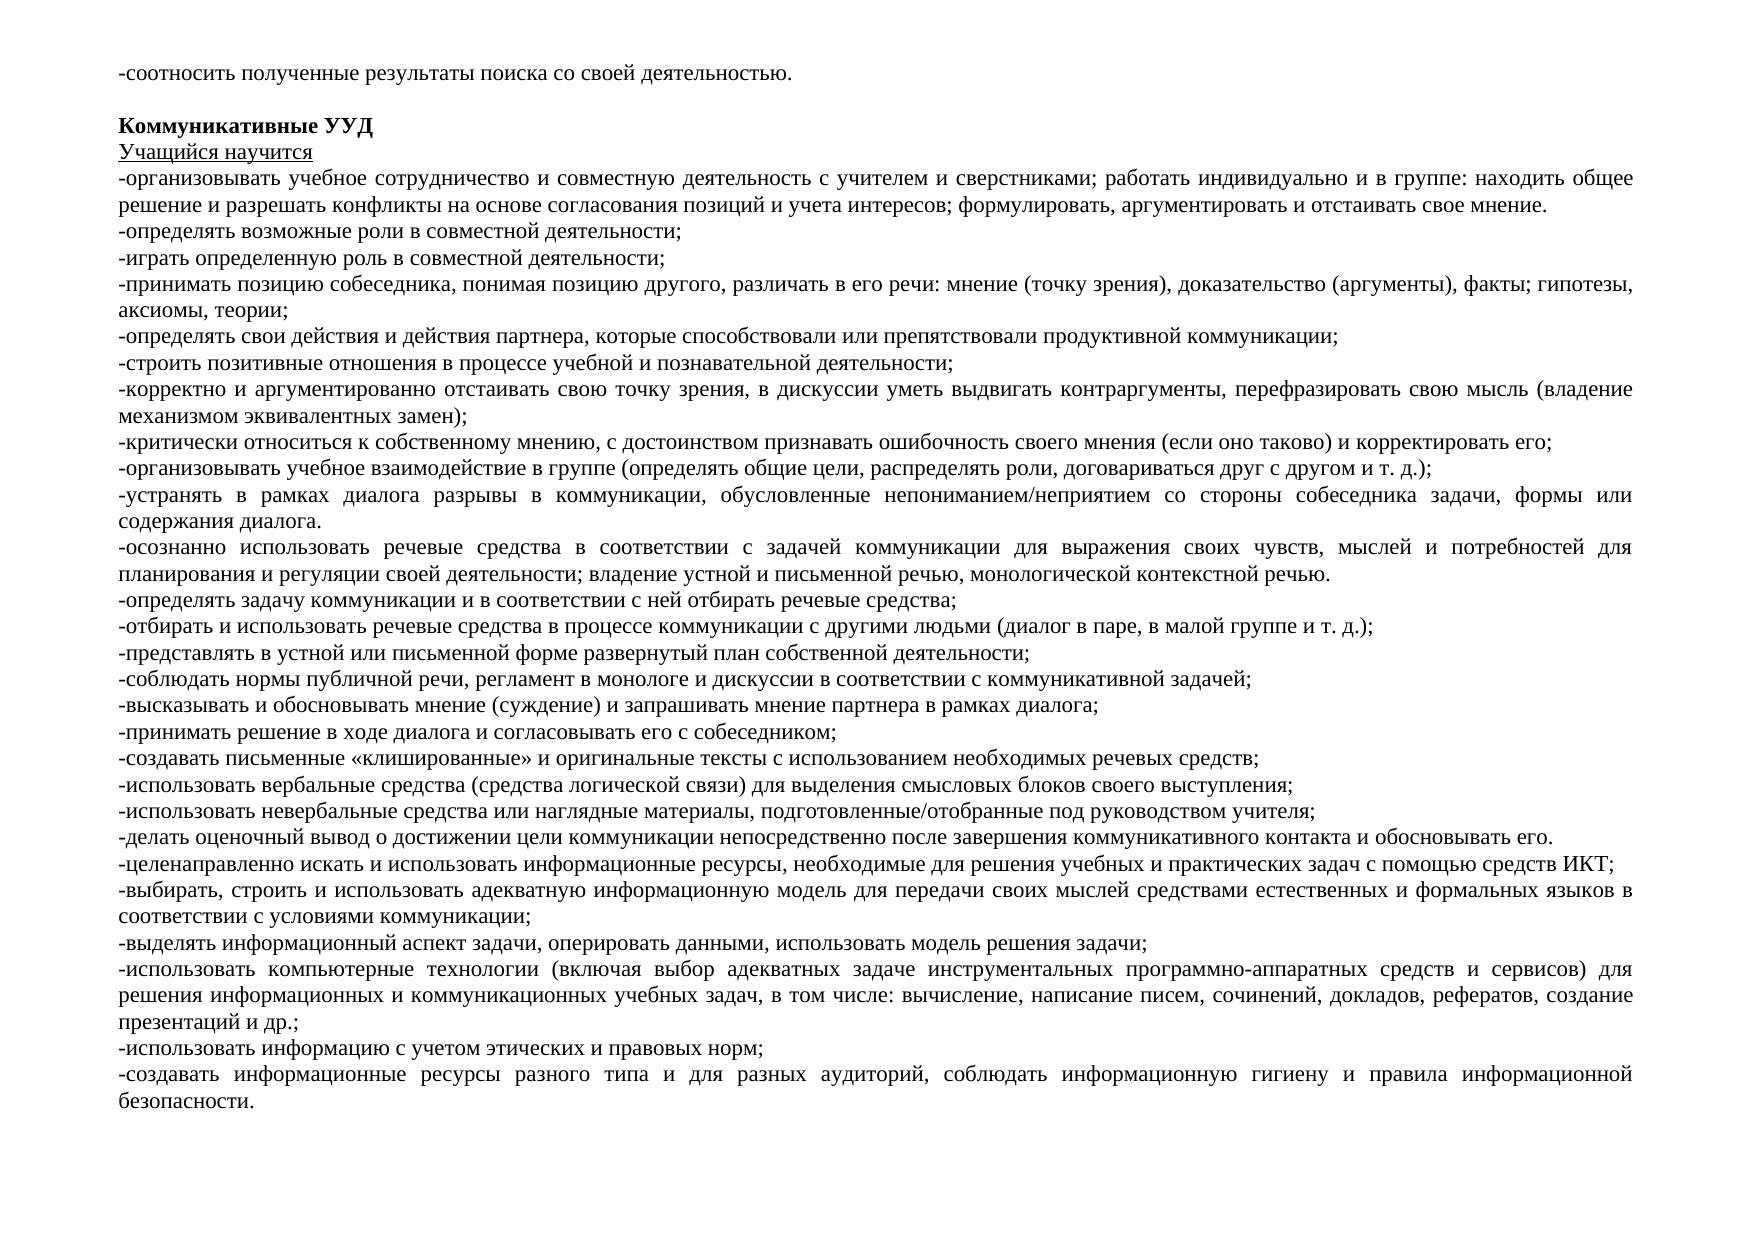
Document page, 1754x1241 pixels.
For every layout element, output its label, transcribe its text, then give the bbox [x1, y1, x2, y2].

text -корректно и аргументированно отстаивать свою точку зрения, в дискуссии уметь выдвигать контраргументы, перефразировать свою мысль (владение механизмом эквивалентных замен); [118, 375, 1636, 428]
text -соотносить полученные результаты поиска со своей деятельностью. [118, 59, 1636, 85]
text -принимать позицию собеседника, понимая позицию другого, различать в его речи: мнение (точку зрения), доказательство (аргументы), факты; гипотезы, аксиомы, теории; [118, 270, 1636, 323]
text Коммуникативные УУД [118, 112, 1636, 138]
text -соблюдать нормы публичной речи, регламент в монологе и дискуссии в соответствии с коммуникативной задачей; [118, 665, 1636, 692]
text -организовывать учебное взаимодействие в группе (определять общие цели, распределять роли, договариваться друг с другом и т. д.); [118, 454, 1636, 481]
text -организовывать учебное сотрудничество и совместную деятельность с учителем и сверстниками; работать индивидуально и в группе: находить общее решение и разрешать конфликты на основе согласования позиций и учета интересов; формулировать, аргументировать и отстаивать свое мнение. [118, 164, 1636, 217]
text -использовать информацию с учетом этических и правовых норм; [118, 1034, 1636, 1061]
text -представлять в устной или письменной форме развернутый план собственной деятельности; [118, 639, 1636, 665]
text -осознанно использовать речевые средства в соответствии с задачей коммуникации для выражения своих чувств, мыслей и потребностей для планирования и регуляции своей деятельности; владение устной и письменной речью, монологической контекстной речью. [118, 533, 1636, 586]
text -высказывать и обосновывать мнение (суждение) и запрашивать мнение партнера в рамках диалога; [118, 692, 1636, 718]
text -строить позитивные отношения в процессе учебной и познавательной деятельности; [118, 349, 1636, 375]
text -создавать письменные «клишированные» и оригинальные тексты с использованием необходимых речевых средств; [118, 744, 1636, 771]
text -принимать решение в ходе диалога и согласовывать его с собеседником; [118, 718, 1636, 744]
text Учащийся научится [118, 138, 1636, 164]
text -выделять информационный аспект задачи, оперировать данными, использовать модель решения задачи; [118, 929, 1636, 955]
text -критически относиться к собственному мнению, с достоинством признавать ошибочность своего мнения (если оно таково) и корректировать его; [118, 428, 1636, 454]
text -создавать информационные ресурсы разного типа и для разных аудиторий, соблюдать информационную гигиену и правила информационной безопасности. [118, 1061, 1636, 1113]
text -целенаправленно искать и использовать информационные ресурсы, необходимые для решения учебных и практических задач с помощью средств ИКТ; [118, 850, 1636, 876]
text -устранять в рамках диалога разрывы в коммуникации, обусловленные непониманием/неприятием со стороны собеседника задачи, формы или содержания диалога. [118, 481, 1636, 533]
text -определять задачу коммуникации и в соответствии с ней отбирать речевые средства; [118, 586, 1636, 612]
text -использовать вербальные средства (средства логической связи) для выделения смысловых блоков своего выступления; [118, 771, 1636, 797]
text -использовать невербальные средства или наглядные материалы, подготовленные/отобранные под руководством учителя; [118, 797, 1636, 823]
text -определять свои действия и действия партнера, которые способствовали или препятствовали продуктивной коммуникации; [118, 323, 1636, 349]
text -играть определенную роль в совместной деятельности; [118, 243, 1636, 270]
text -отбирать и использовать речевые средства в процессе коммуникации с другими людьми (диалог в паре, в малой группе и т. д.); [118, 612, 1636, 639]
text -выбирать, строить и использовать адекватную информационную модель для передачи своих мыслей средствами естественных и формальных языков в соответствии с условиями коммуникации; [118, 876, 1636, 929]
text -использовать компьютерные технологии (включая выбор адекватных задаче инструментальных программно-аппаратных средств и сервисов) для решения информационных и коммуникационных учебных задач, в том числе: вычисление, написание писем, сочинений, докладов, рефератов, создание презентаций и др.; [118, 955, 1636, 1034]
text -определять возможные роли в совместной деятельности; [118, 217, 1636, 243]
text -делать оценочный вывод о достижении цели коммуникации непосредственно после завершения коммуникативного контакта и обосновывать его. [118, 823, 1636, 850]
